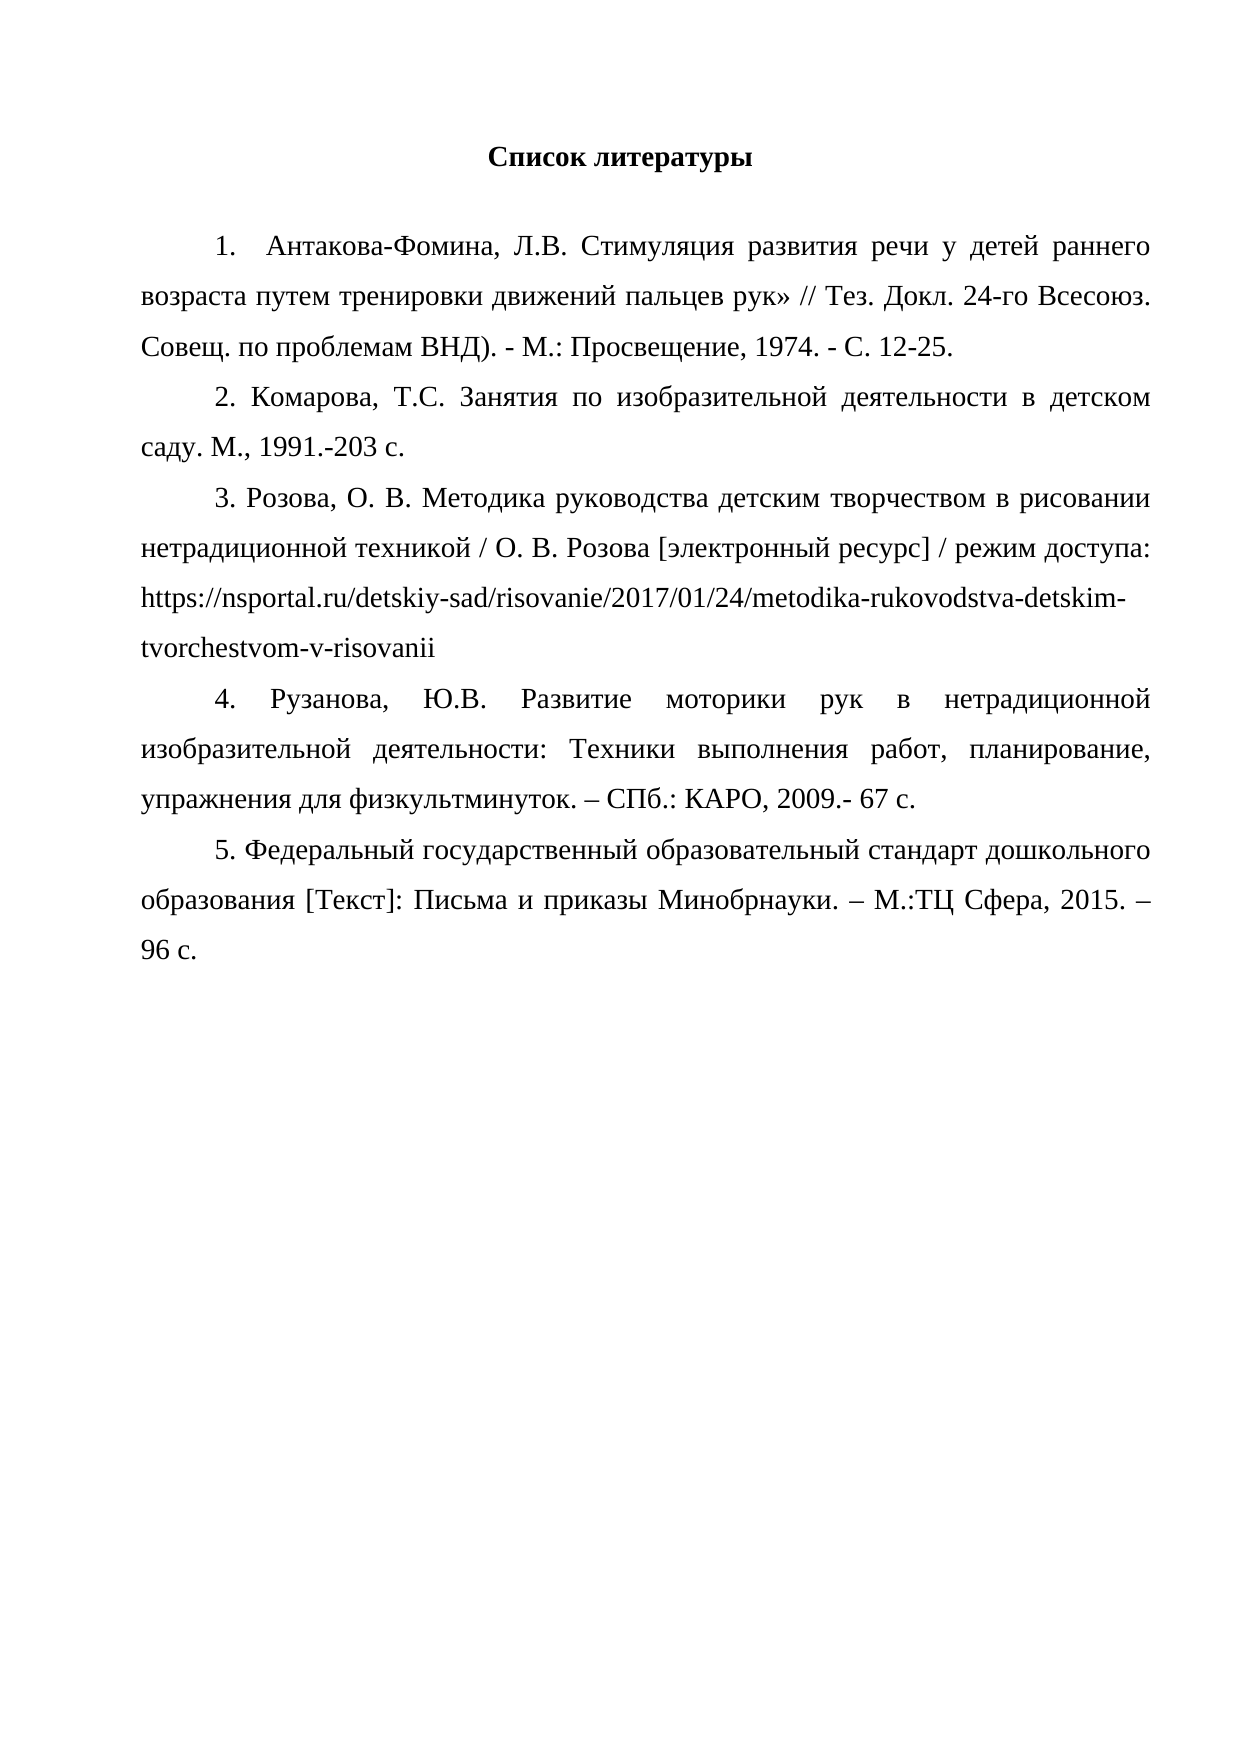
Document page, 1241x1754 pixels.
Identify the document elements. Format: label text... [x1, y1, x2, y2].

text 2. Комарова, Т.С. Занятия по изобразительной деятельности в детском саду. М., 1991.-203 с. [141, 379, 1152, 463]
text 3. Розова, О. В. Методика руководства детским творчеством в рисовании нетрадиционной техникой / О. В. Розова [электронный ресурс] / режим доступа: https://nsportal.ru/detskiy-sad/risovanie/2017/01/24/metodika-rukovodstva-detskim-tvorchestvom-v-risovanii [141, 480, 1152, 664]
subtitle Список литературы [118, 139, 1122, 172]
text 4. Рузанова, Ю.В. Развитие моторики рук в нетрадиционной изобразительной деятельности: Техники выполнения работ, планирование, упражнения для физкультминуток. – СПб.: КАРО, 2009.- 67 с. [141, 681, 1152, 815]
text 5. Федеральный государственный образовательный стандарт дошкольного образования [Текст]: Письма и приказы Минобрнауки. – М.:ТЦ Сфера, 2015. – 96 с. [141, 832, 1152, 966]
text 1. Антакова-Фомина, Л.В. Стимуляция развития речи у детей раннего возраста путем тренировки движений пальцев рук» // Тез. Докл. 24-го Всесоюз. Совещ. по проблемам ВНД). - М.: Просвещение, 1974. - С. 12-25. [141, 228, 1152, 362]
